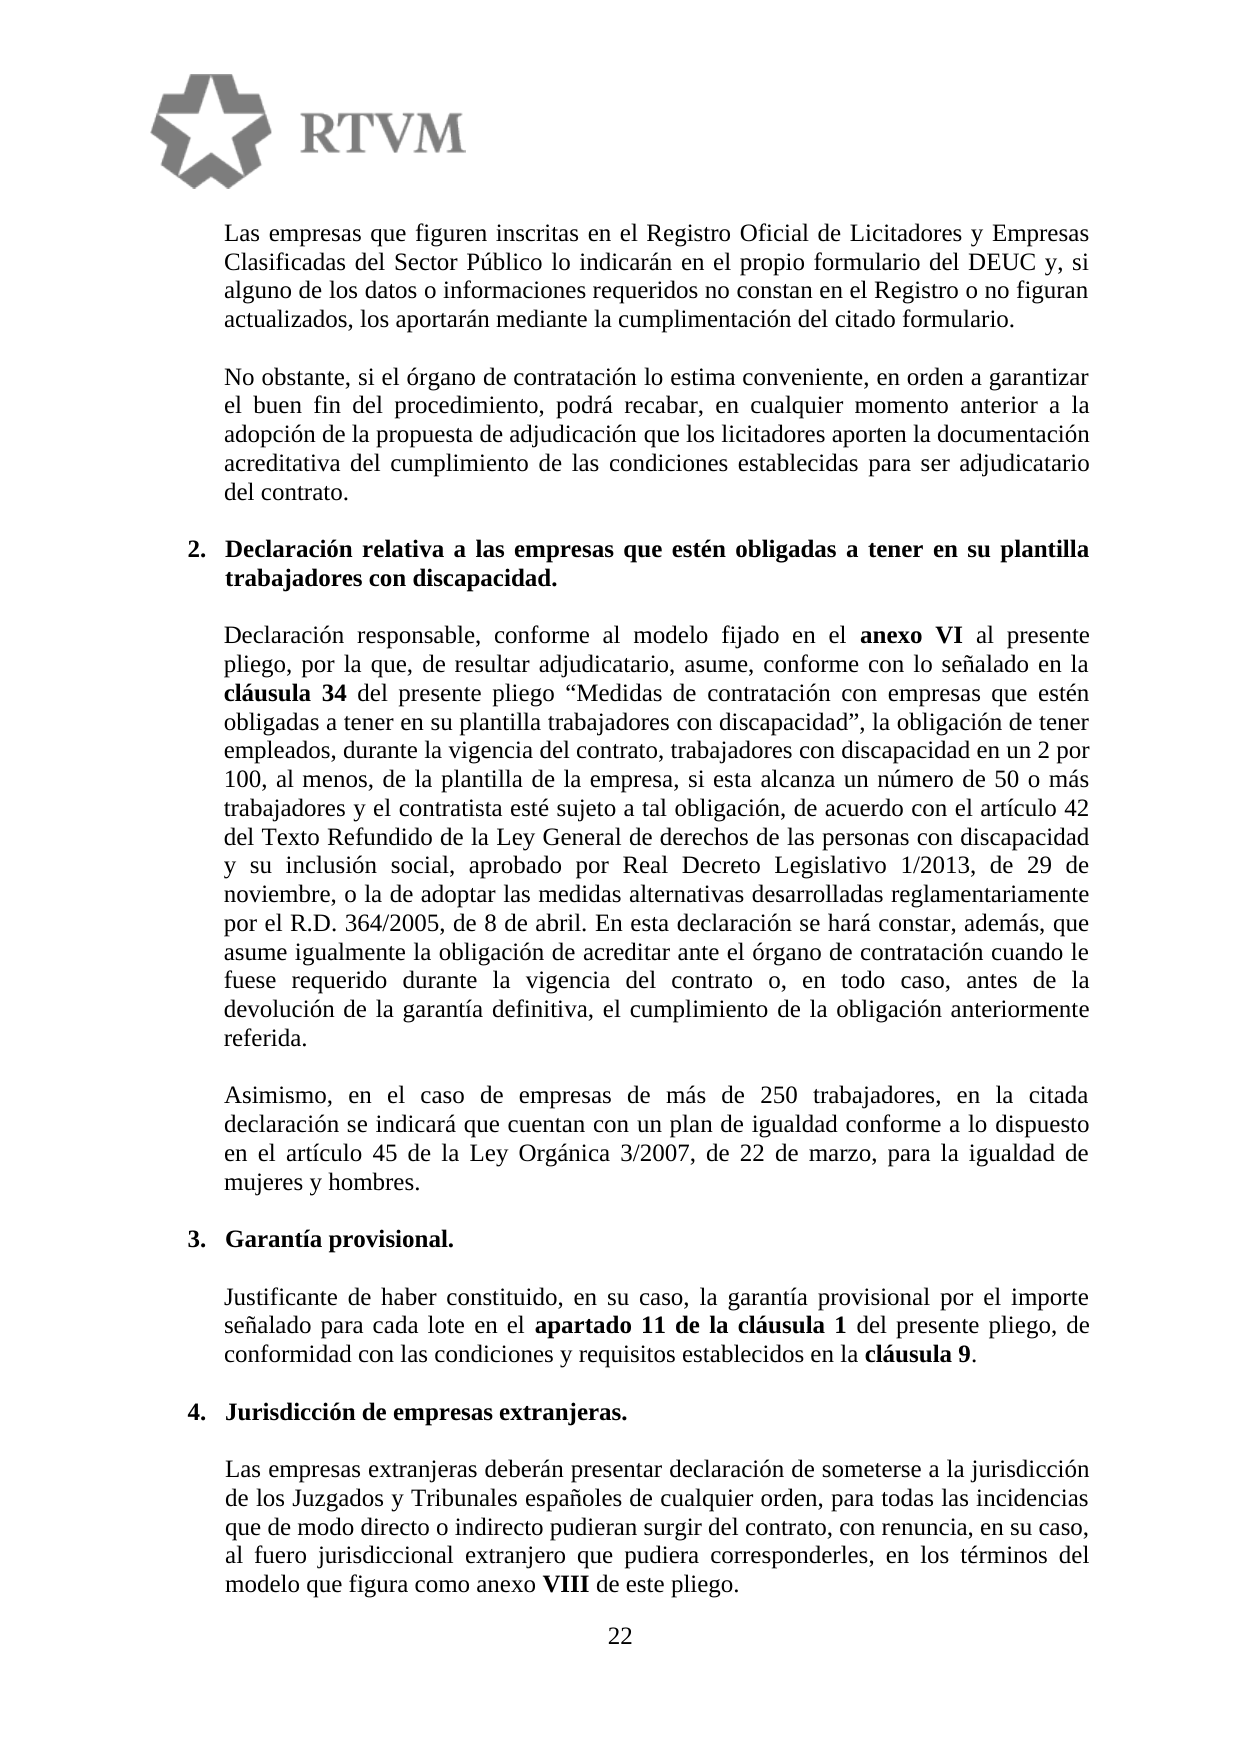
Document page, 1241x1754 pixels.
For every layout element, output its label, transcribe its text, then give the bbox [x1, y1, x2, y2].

list Jurisdicción de empresas extranjeras. [187, 1397, 1090, 1425]
list Justificante de haber constituido, en su caso, la garantía provisional por el importe señalado para cada lote en el apartado 11 de la cláusula 1 del presente pliego, de conformidad con las condiciones y requisitos establecidos en la cláusula 9. [224, 1282, 1090, 1368]
list Las empresas que figuren inscritas en el Registro Oficial de Licitadores y Empresas Clasificadas del Sector Público lo indicarán en el propio formulario del DEUC y, si alguno de los datos o informaciones requeridos no constan en el Registro o no figuran actualizados, los aportarán mediante la cumplimentación del citado formulario. [224, 218, 1090, 333]
list Asimismo, en el caso de empresas de más de 250 trabajadores, en la citada declaración se indicará que cuentan con un plan de igualdad conforme a lo dispuesto en el artículo 45 de la Ley Orgánica 3/2007, de 22 de marzo, para la igualdad de mujeres y hombres. [224, 1080, 1090, 1195]
picture [150, 74, 466, 189]
text Las empresas extranjeras deberán presentar declaración de someterse a la jurisdicción de los Juzgados y Tribunales españoles de cualquier orden, para todas las incidencias que de modo directo o indirecto pudieran surgir del contrato, con renuncia, en su caso, al fuero jurisdiccional extranjero que pudiera corresponderles, en los términos del modelo que figura como anexo VIII de este pliego. [225, 1454, 1090, 1598]
list Declaración responsable, conforme al modelo fijado en el anexo VI al presente pliego, por la que, de resultar adjudicatario, asume, conforme con lo señalado en la cláusula 34 del presente pliego “Medidas de contratación con empresas que estén obligadas a tener en su plantilla trabajadores con discapacidad”, la obligación de tener empleados, durante la vigencia del contrato, trabajadores con discapacidad en un 2 por 100, al menos, de la plantilla de la empresa, si esta alcanza un número de 50 o más trabajadores y el contratista esté sujeto a tal obligación, de acuerdo con el artículo 42 del Texto Refundido de la Ley General de derechos de las personas con discapacidad y su inclusión social, aprobado por Real Decreto Legislativo 1/2013, de 29 de noviembre, o la de adoptar las medidas alternativas desarrolladas reglamentariamente por el R.D. 364/2005, de 8 de abril. En esta declaración se hará constar, además, que asume igualmente la obligación de acreditar ante el órgano de contratación cuando le fuese requerido durante la vigencia del contrato o, en todo caso, antes de la devolución de la garantía definitiva, el cumplimiento de la obligación anteriormente referida. [223, 620, 1090, 1052]
list Declaración relativa a las empresas que estén obligadas a tener en su plantilla trabajadores con discapacidad. [187, 534, 1090, 592]
text No obstante, si el órgano de contratación lo estima conveniente, en orden a garantizar el buen fin del procedimiento, podrá recabar, en cualquier momento anterior a la adopción de la propuesta de adjudicación que los licitadores aporten la documentación acreditativa del cumplimiento de las condiciones establecidas para ser adjudicatario del contrato. [224, 362, 1090, 505]
list Garantía provisional. [187, 1224, 1090, 1253]
